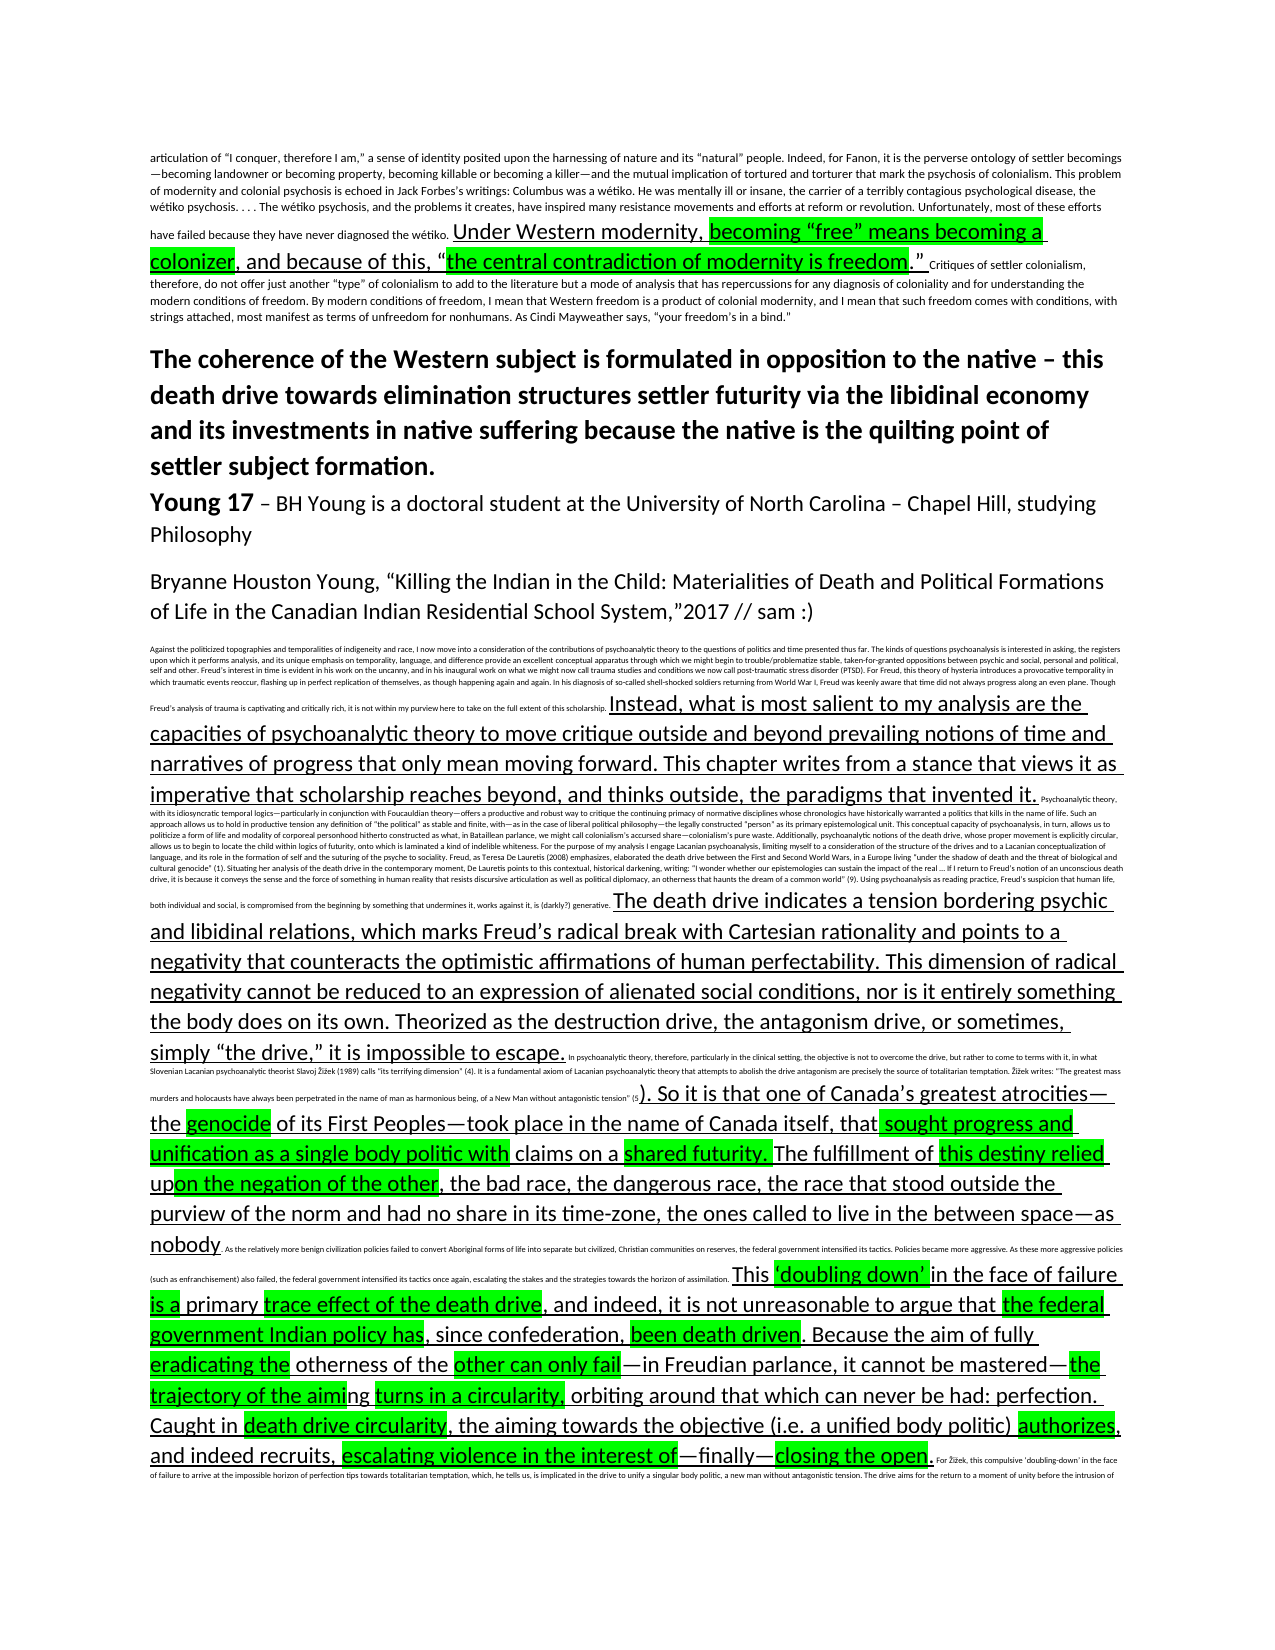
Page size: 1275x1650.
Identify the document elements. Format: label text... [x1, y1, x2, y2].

text Bryanne Houston Young, “Killing the Indian in the Child: Materialities of Death and Political Formations of Life in the Canadian Indian Residential School System,”2017 // sam :) [150, 567, 1125, 625]
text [150, 644, 1125, 1480]
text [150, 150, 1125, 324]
subtitle The coherence of the Western subject is formulated in opposition to the native – this death drive towards elimination structures settler futurity via the libidinal economy and its investments in native suffering because the native is the quilting point of settler subject formation. [150, 342, 1125, 482]
text Young 17 – BH Young is a doctoral student at the University of North Carolina – Chapel Hill, studying Philosophy [150, 485, 1125, 548]
